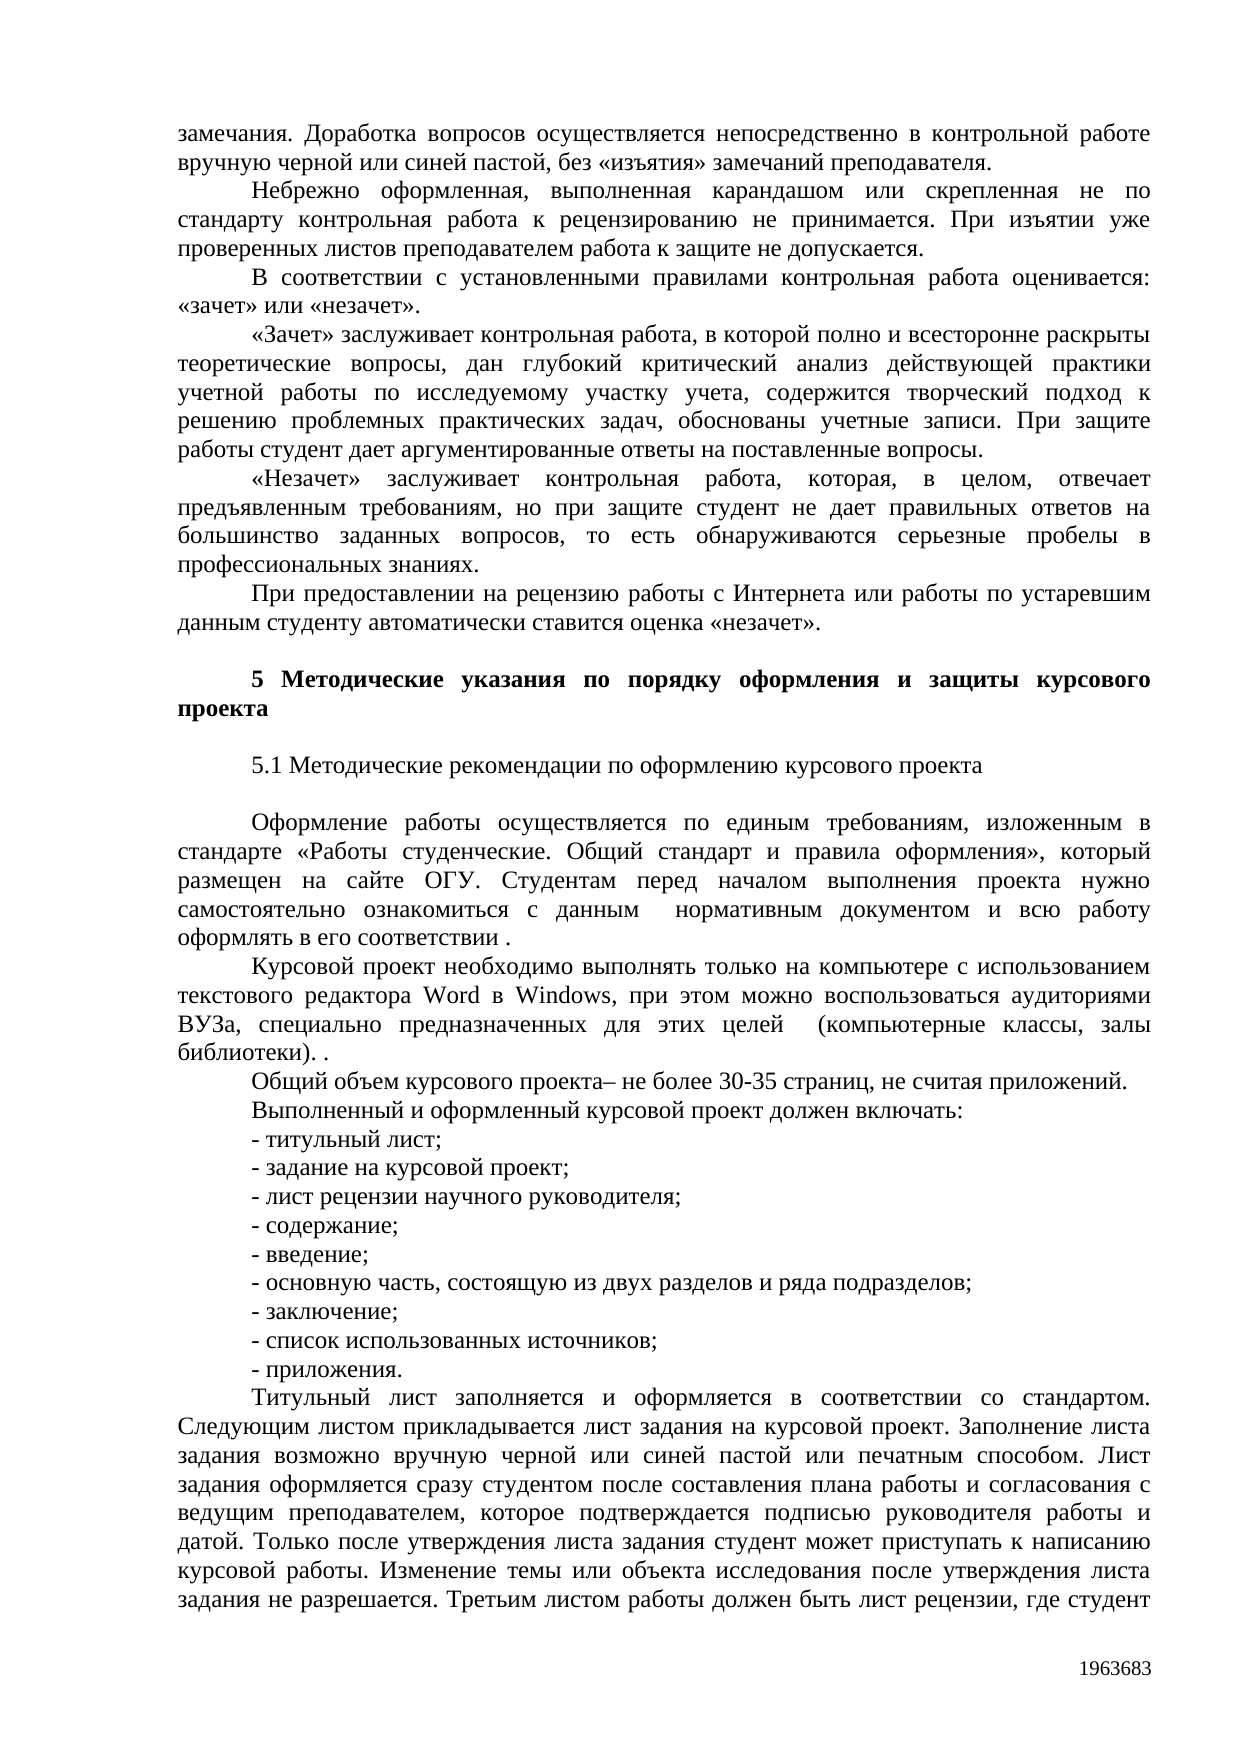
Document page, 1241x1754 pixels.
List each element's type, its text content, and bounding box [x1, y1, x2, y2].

text - список использованных источников; [177, 1325, 1152, 1354]
text - лист рецензии научного руководителя; [177, 1181, 1152, 1210]
text Выполненный и оформленный курсовой проект должен включать: [177, 1095, 1152, 1124]
text При предоставлении на рецензию работы с Интернета или работы по устаревшим данным студенту автоматически ставится оценка «незачет». [177, 578, 1152, 636]
text Оформление работы осуществляется по единым требованиям, изложенным в стандарте «Работы студенческие. Общий стандарт и правила оформления», который размещен на сайте ОГУ. Студентам перед началом выполнения проекта нужно самостоятельно ознакомиться с данным нормативным документом и всю работу оформлять в его соответствии . [177, 807, 1152, 951]
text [177, 118, 1152, 176]
text - задание на курсовой проект; [177, 1152, 1152, 1181]
text «Незачет» заслуживает контрольная работа, которая, в целом, отвечает предъявленным требованиям, но при защите студент не дает правильных ответов на большинство заданных вопросов, то есть обнаруживаются серьезные пробелы в профессиональных знаниях. [177, 463, 1152, 578]
subtitle 5.1 Методические рекомендации по оформлению курсового проекта [177, 750, 1152, 779]
subtitle 5 Методические указания по порядку оформления и защиты курсового проекта [177, 664, 1152, 722]
text «Зачет» заслуживает контрольная работа, в которой полно и всесторонне раскрыты теоретические вопросы, дан глубокий критический анализ действующей практики учетной работы по исследуемому участку учета, содержится творческий подход к решению проблемных практических задач, обоснованы учетные записи. При защите работы студент дает аргументированные ответы на поставленные вопросы. [177, 319, 1152, 463]
text - содержание; [177, 1210, 1152, 1239]
text - основную часть, состоящую из двух разделов и ряда подразделов; [177, 1267, 1152, 1296]
text - заключение; [177, 1296, 1152, 1325]
text - введение; [177, 1239, 1152, 1267]
text - титульный лист; [177, 1124, 1152, 1152]
text В соответствии с установленными правилами контрольная работа оценивается: «зачет» или «незачет». [177, 262, 1152, 319]
text - приложения. [177, 1354, 1152, 1382]
text Небрежно оформленная, выполненная карандашом или скрепленная не по стандарту контрольная работа к рецензированию не принимается. При изъятии уже проверенных листов преподавателем работа к защите не допускается. [177, 176, 1152, 262]
text Общий объем курсового проекта– не более 30-35 страниц, не считая приложений. [177, 1066, 1152, 1095]
text Курсовой проект необходимо выполнять только на компьютере с использованием текстового редактора Word в Windows, при этом можно воспользоваться аудиториями ВУЗа, специально предназначенных для этих целей (компьютерные классы, залы библиотеки). . [177, 951, 1152, 1066]
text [177, 1382, 1152, 1612]
